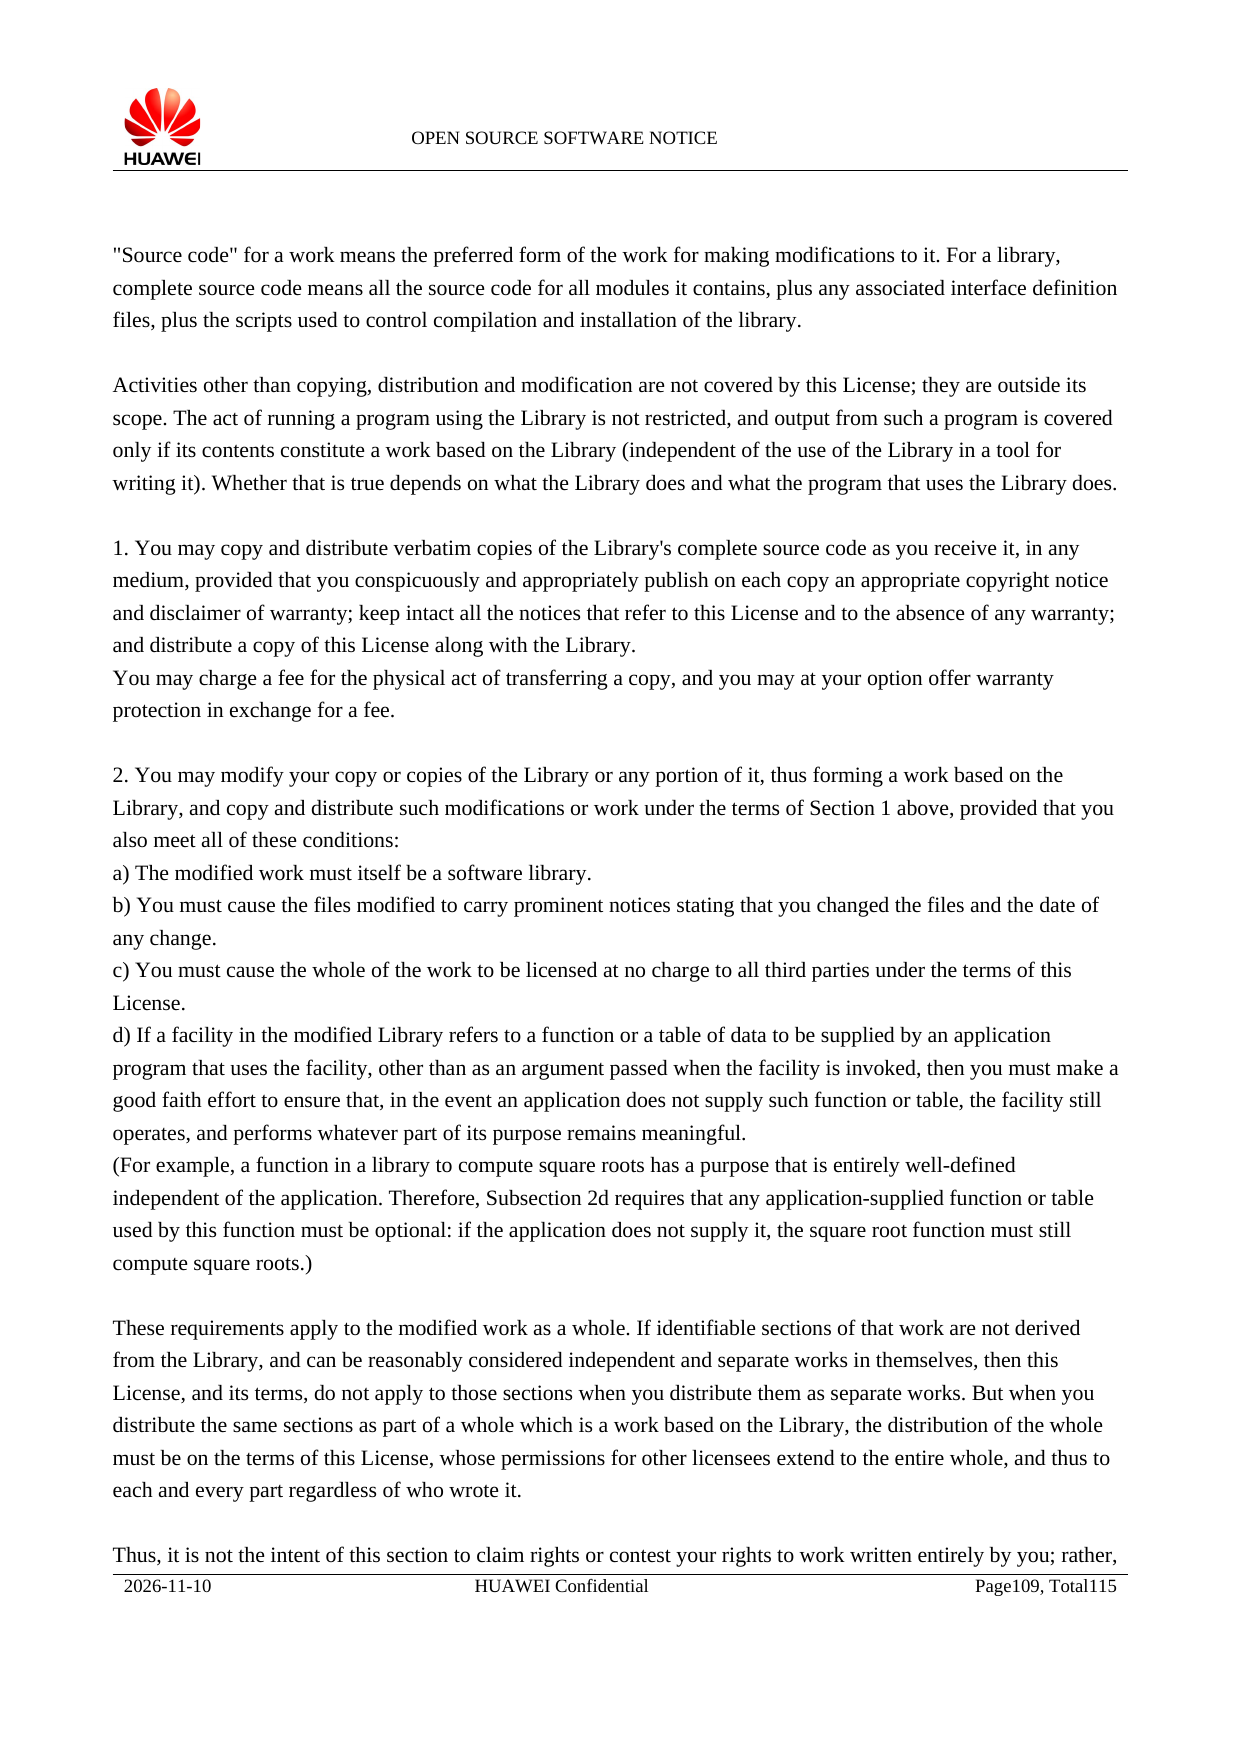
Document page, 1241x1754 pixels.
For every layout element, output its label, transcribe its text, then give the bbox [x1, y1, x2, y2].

picture [124, 88, 201, 165]
